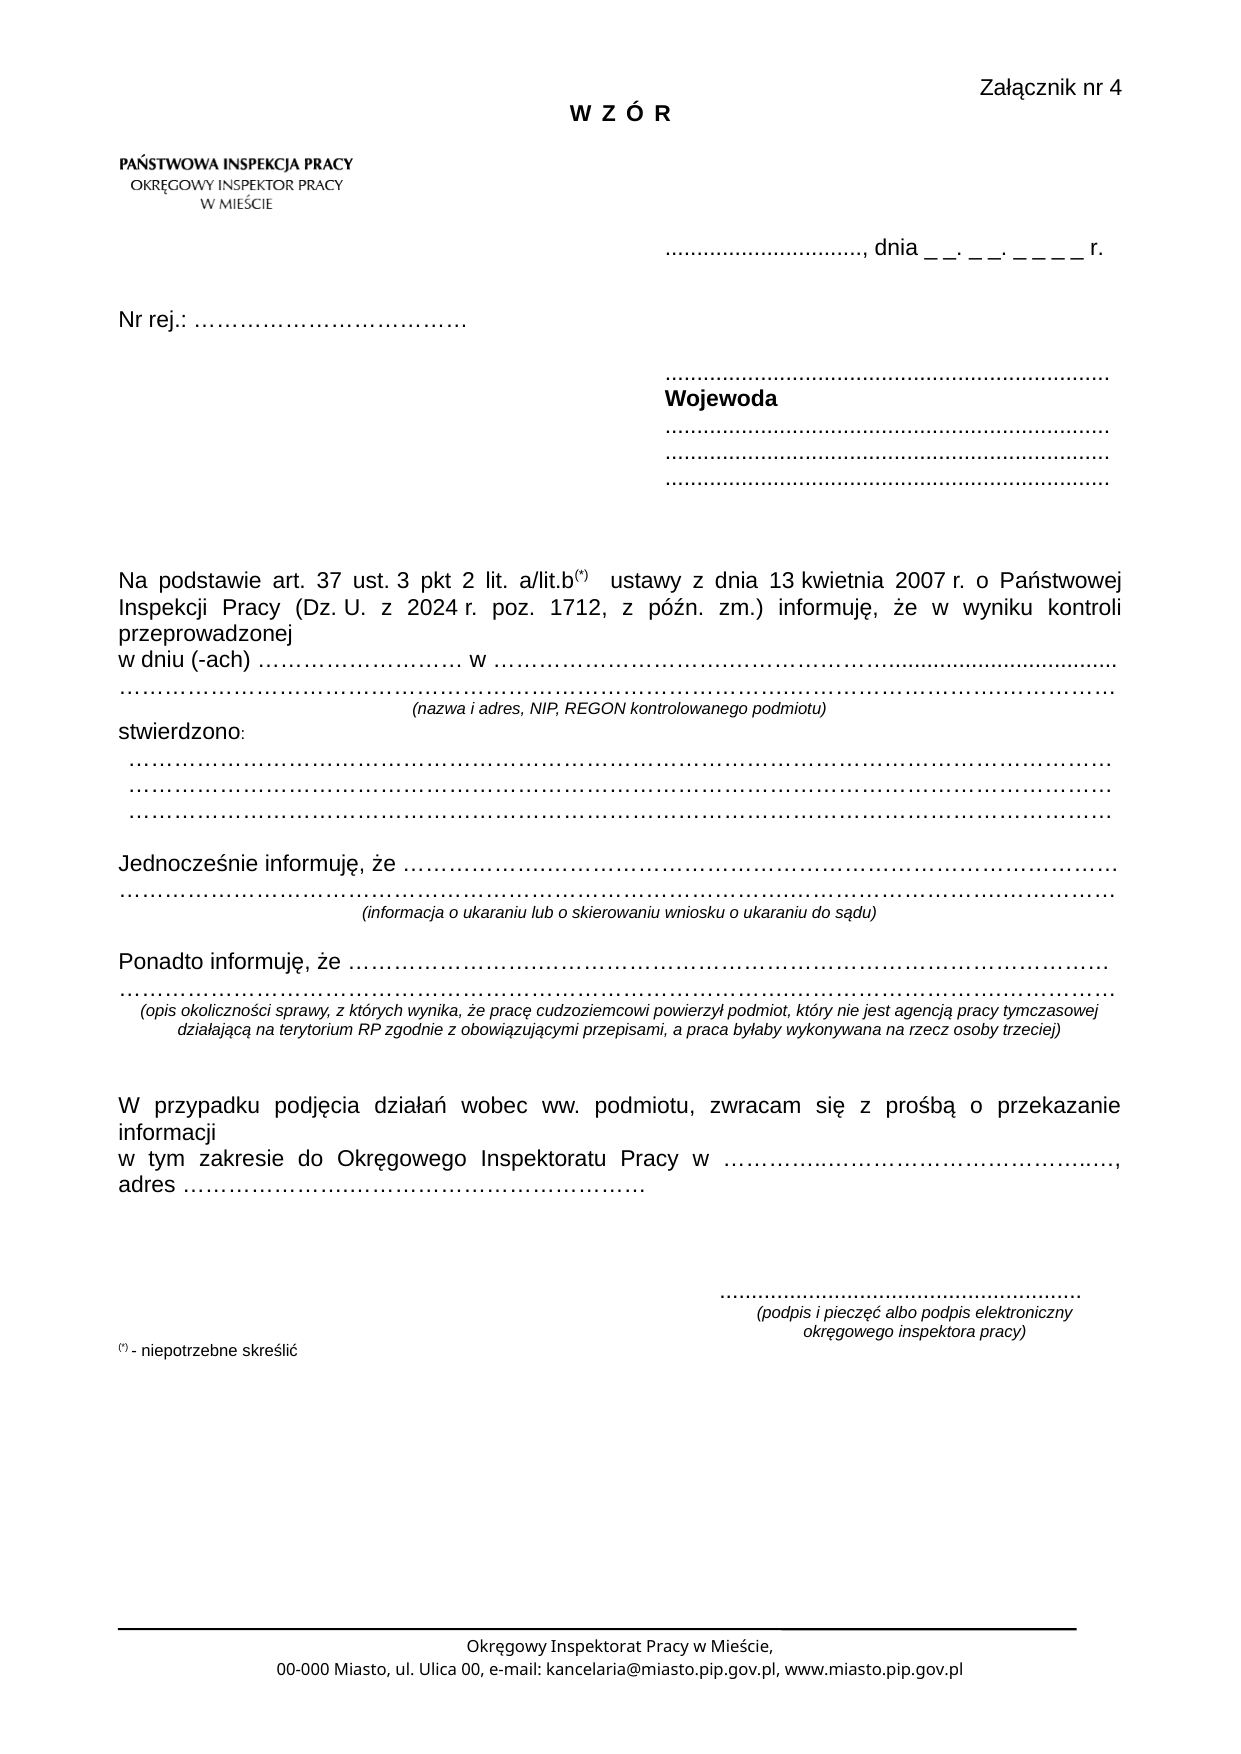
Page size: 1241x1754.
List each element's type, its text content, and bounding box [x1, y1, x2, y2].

text Wojewoda [664, 385, 1122, 412]
text …………………………………………………………………………….……………………….…………… [118, 975, 1122, 1001]
text ……………………………………………………………………………………………………………………………………………………………………………………………………………………………………………………………………………………………………………………………………………………… [118, 745, 1122, 824]
text ...................................................................... [664, 438, 1122, 464]
text (informacja o ukaraniu lub o skierowaniu wniosku o ukaraniu do sądu) [118, 903, 1122, 922]
text (*) - niepotrzebne skreślić [118, 1341, 1122, 1360]
text stwierdzono: [118, 718, 1122, 745]
text ...................................................................... [664, 359, 1122, 385]
text (nazwa i adres, NIP, REGON kontrolowanego podmiotu) [118, 699, 1122, 718]
picture [118, 152, 356, 211]
text …………………………………………………………………………….……………………….…………… [118, 673, 1122, 699]
text Na podstawie art. 37 ust. 3 pkt 2 lit. a/lit.b(*) ustawy z dnia 13 kwietnia 2007 r. o Państwowej Inspekcji Pracy (Dz. U. z 2024 r. poz. 1712, z późn. zm.) informuję, że w wyniku kontroli przeprowadzonej w dniu (-ach) ……………………… w ………………………….………………….................................... [118, 567, 1122, 673]
text ...................................................................... [664, 464, 1122, 491]
text Ponadto informuję, że …………………….………………………………………………………………… [118, 948, 1122, 975]
text ..............................., dnia _ _. _ _. _ _ _ _ r. [664, 234, 1122, 261]
text (podpis i pieczęć albo podpis elektroniczny [709, 1303, 1122, 1322]
text Nr rej.: ……………………………… [118, 306, 1122, 333]
text W przypadku podjęcia działań wobec ww. podmiotu, zwracam się z prośbą o przekazanie informacji w tym zakresie do Okręgowego Inspektoratu Pracy w …………..……………………………..…, adres ………………….………………………………… [118, 1092, 1122, 1197]
text ......................................................... [679, 1277, 1122, 1303]
text Jednocześnie informuję, że ……………….………………………………………………………………… [118, 850, 1122, 876]
text (opis okoliczności sprawy, z których wynika, że pracę cudzoziemcowi powierzył podmiot, który nie jest agencją pracy tymczasowej działającą na terytorium RP zgodnie z obowiązującymi przepisami, a praca byłaby wykonywana na rzecz osoby trzeciej) [118, 1001, 1122, 1039]
text okręgowego inspektora pracy) [709, 1322, 1122, 1341]
text ...................................................................... [664, 412, 1122, 438]
text …………………………………………………………………………….……………………….…………… [118, 876, 1122, 903]
